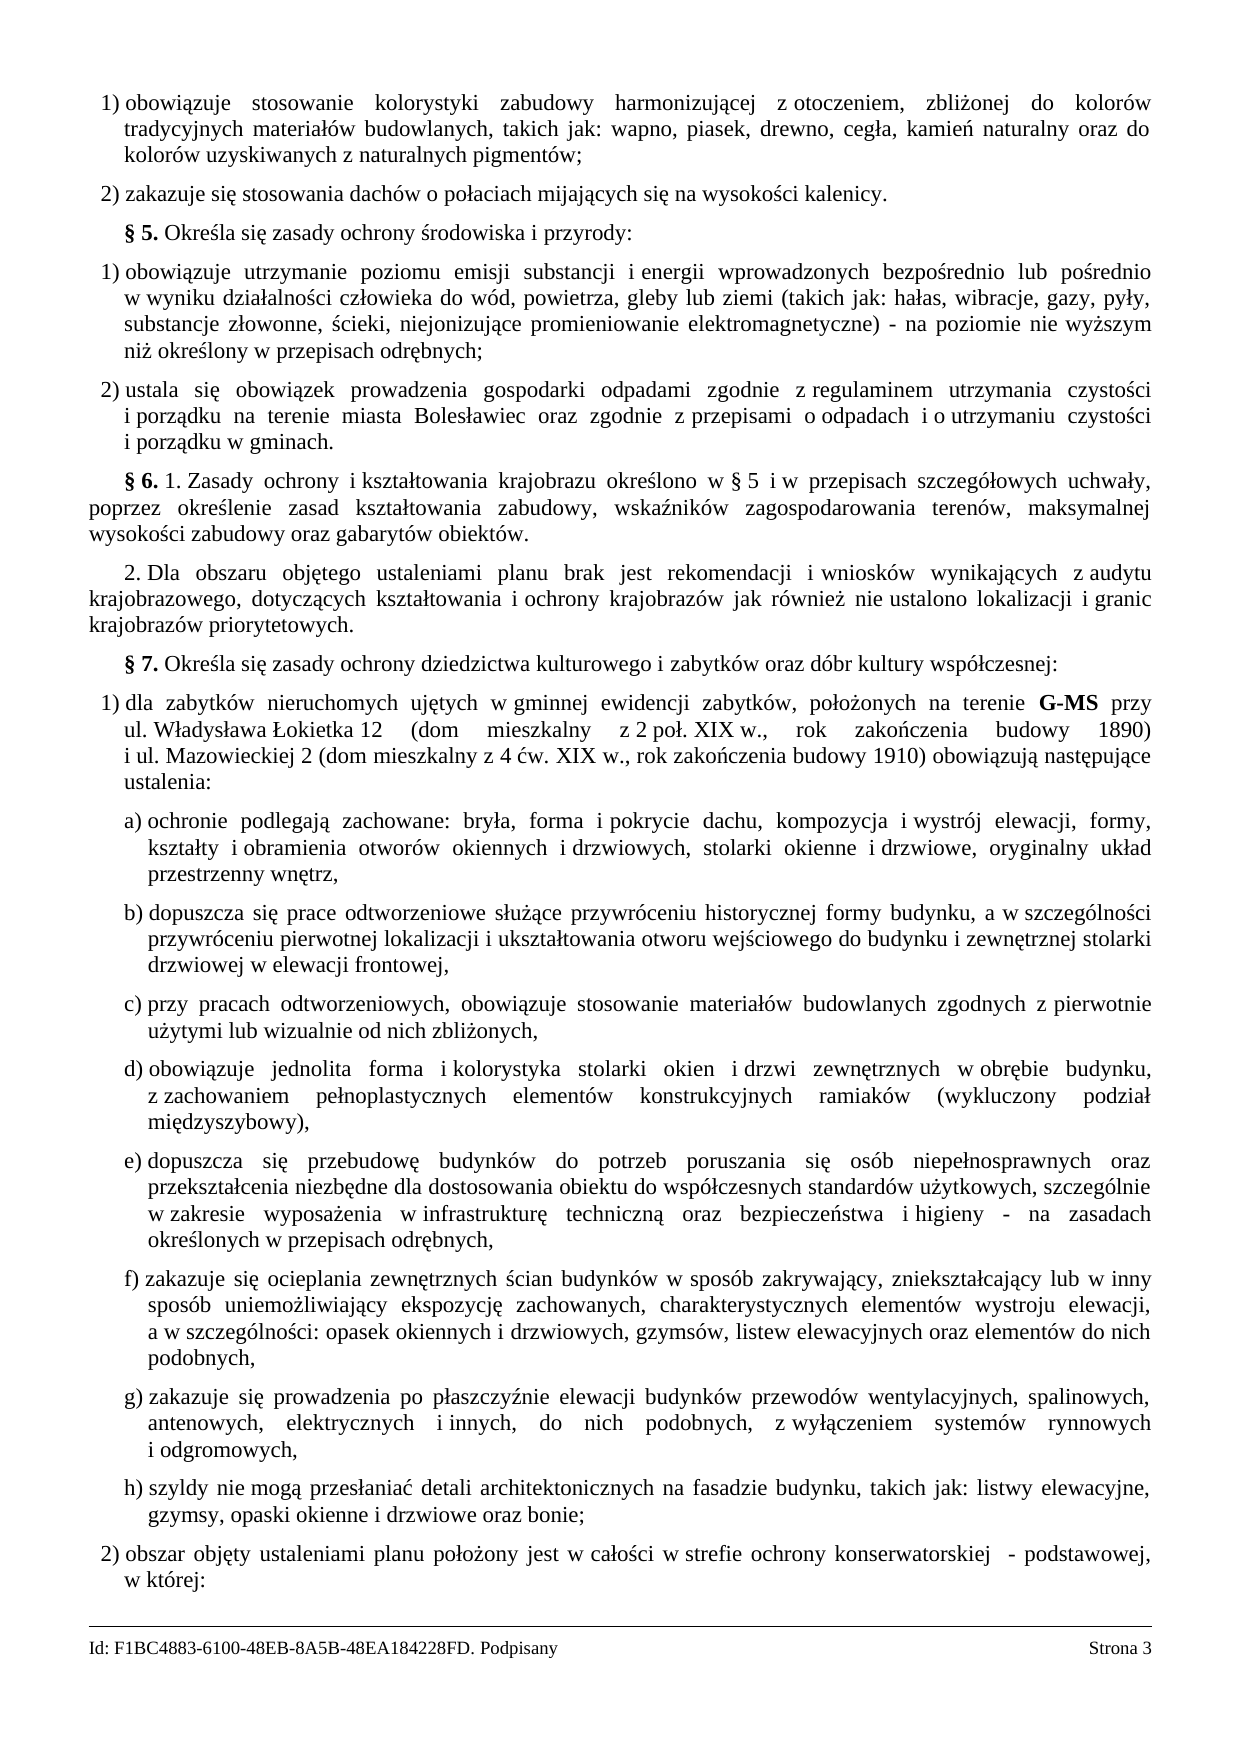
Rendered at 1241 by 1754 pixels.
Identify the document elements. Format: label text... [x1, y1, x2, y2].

text 1) obowiązuje utrzymanie poziomu emisji substancji i energii wprowadzonych bezpośrednio lub pośrednio w wyniku działalności człowieka do wód, powietrza, gleby lub ziemi (takich jak: hałas, wibracje, gazy, pyły, substancje złowonne, ścieki, niejonizujące promieniowanie elektromagnetyczne) - na poziomie nie wyższym niż określony w przepisach odrębnych; [100, 258, 1152, 363]
text § 6. 1. Zasady ochrony i kształtowania krajobrazu określono w § 5 i w przepisach szczegółowych uchwały, poprzez określenie zasad kształtowania zabudowy, wskaźników zagospodarowania terenów, maksymalnej wysokości zabudowy oraz gabarytów obiektów. [88, 467, 1152, 546]
text f) zakazuje się ocieplania zewnętrznych ścian budynków w sposób zakrywający, zniekształcający lub w inny sposób uniemożliwiający ekspozycję zachowanych, charakterystycznych elementów wystroju elewacji, a w szczególności: opasek okiennych i drzwiowych, gzymsów, listew elewacyjnych oraz elementów do nich podobnych, [124, 1265, 1152, 1370]
text b) dopuszcza się prace odtworzeniowe służące przywróceniu historycznej formy budynku, a w szczególności przywróceniu pierwotnej lokalizacji i ukształtowania otworu wejściowego do budynku i zewnętrznej stolarki drzwiowej w elewacji frontowej, [124, 899, 1152, 978]
text § 5. Określa się zasady ochrony środowiska i przyrody: [88, 219, 1152, 245]
text e) dopuszcza się przebudowę budynków do potrzeb poruszania się osób niepełnosprawnych oraz przekształcenia niezbędne dla dostosowania obiektu do współczesnych standardów użytkowych, szczególnie w zakresie wyposażenia w infrastrukturę techniczną oraz bezpieczeństwa i higieny - na zasadach określonych w przepisach odrębnych, [124, 1147, 1152, 1252]
text g) zakazuje się prowadzenia po płaszczyźnie elewacji budynków przewodów wentylacyjnych, spalinowych, antenowych, elektrycznych i innych, do nich podobnych, z wyłączeniem systemów rynnowych i odgromowych, [124, 1383, 1152, 1462]
text § 7. Określa się zasady ochrony dziedzictwa kulturowego i zabytków oraz dóbr kultury współczesnej: [88, 650, 1152, 677]
text 2) ustala się obowiązek prowadzenia gospodarki odpadami zgodnie z regulaminem utrzymania czystości i porządku na terenie miasta Bolesławiec oraz zgodnie z przepisami o odpadach i o utrzymaniu czystości i porządku w gminach. [100, 376, 1152, 455]
text 2) obszar objęty ustaleniami planu położony jest w całości w strefie ochrony konserwatorskiej - podstawowej, w której: [100, 1540, 1152, 1592]
text d) obowiązuje jednolita forma i kolorystyka stolarki okien i drzwi zewnętrznych w obrębie budynku, z zachowaniem pełnoplastycznych elementów konstrukcyjnych ramiaków (wykluczony podział międzyszybowy), [124, 1056, 1152, 1134]
text h) szyldy nie mogą przesłaniać detali architektonicznych na fasadzie budynku, takich jak: listwy elewacyjne, gzymsy, opaski okienne i drzwiowe oraz bonie; [124, 1474, 1152, 1527]
text c) przy pracach odtworzeniowych, obowiązuje stosowanie materiałów budowlanych zgodnych z pierwotnie użytymi lub wizualnie od nich zbliżonych, [124, 990, 1152, 1043]
text 2. Dla obszaru objętego ustaleniami planu brak jest rekomendacji i wniosków wynikających z audytu krajobrazowego, dotyczących kształtowania i ochrony krajobrazów jak również nie ustalono lokalizacji i granic krajobrazów priorytetowych. [88, 559, 1152, 638]
text 2) zakazuje się stosowania dachów o połaciach mijających się na wysokości kalenicy. [100, 180, 1152, 206]
text 1) obowiązuje stosowanie kolorystyki zabudowy harmonizującej z otoczeniem, zbliżonej do kolorów tradycyjnych materiałów budowlanych, takich jak: wapno, piasek, drewno, cegła, kamień naturalny oraz do kolorów uzyskiwanych z naturalnych pigmentów; [100, 88, 1152, 168]
text a) ochronie podlegają zachowane: bryła, forma i pokrycie dachu, kompozycja i wystrój elewacji, formy, kształty i obramienia otworów okiennych i drzwiowych, stolarki okienne i drzwiowe, oryginalny układ przestrzenny wnętrz, [124, 807, 1152, 886]
text 1) dla zabytków nieruchomych ujętych w gminnej ewidencji zabytków, położonych na terenie G-MS przy ul. Władysława Łokietka 12 (dom mieszkalny z 2 poł. XIX w., rok zakończenia budowy 1890) i ul. Mazowieckiej 2 (dom mieszkalny z 4 ćw. XIX w., rok zakończenia budowy 1910) obowiązują następujące ustalenia: [100, 689, 1152, 795]
